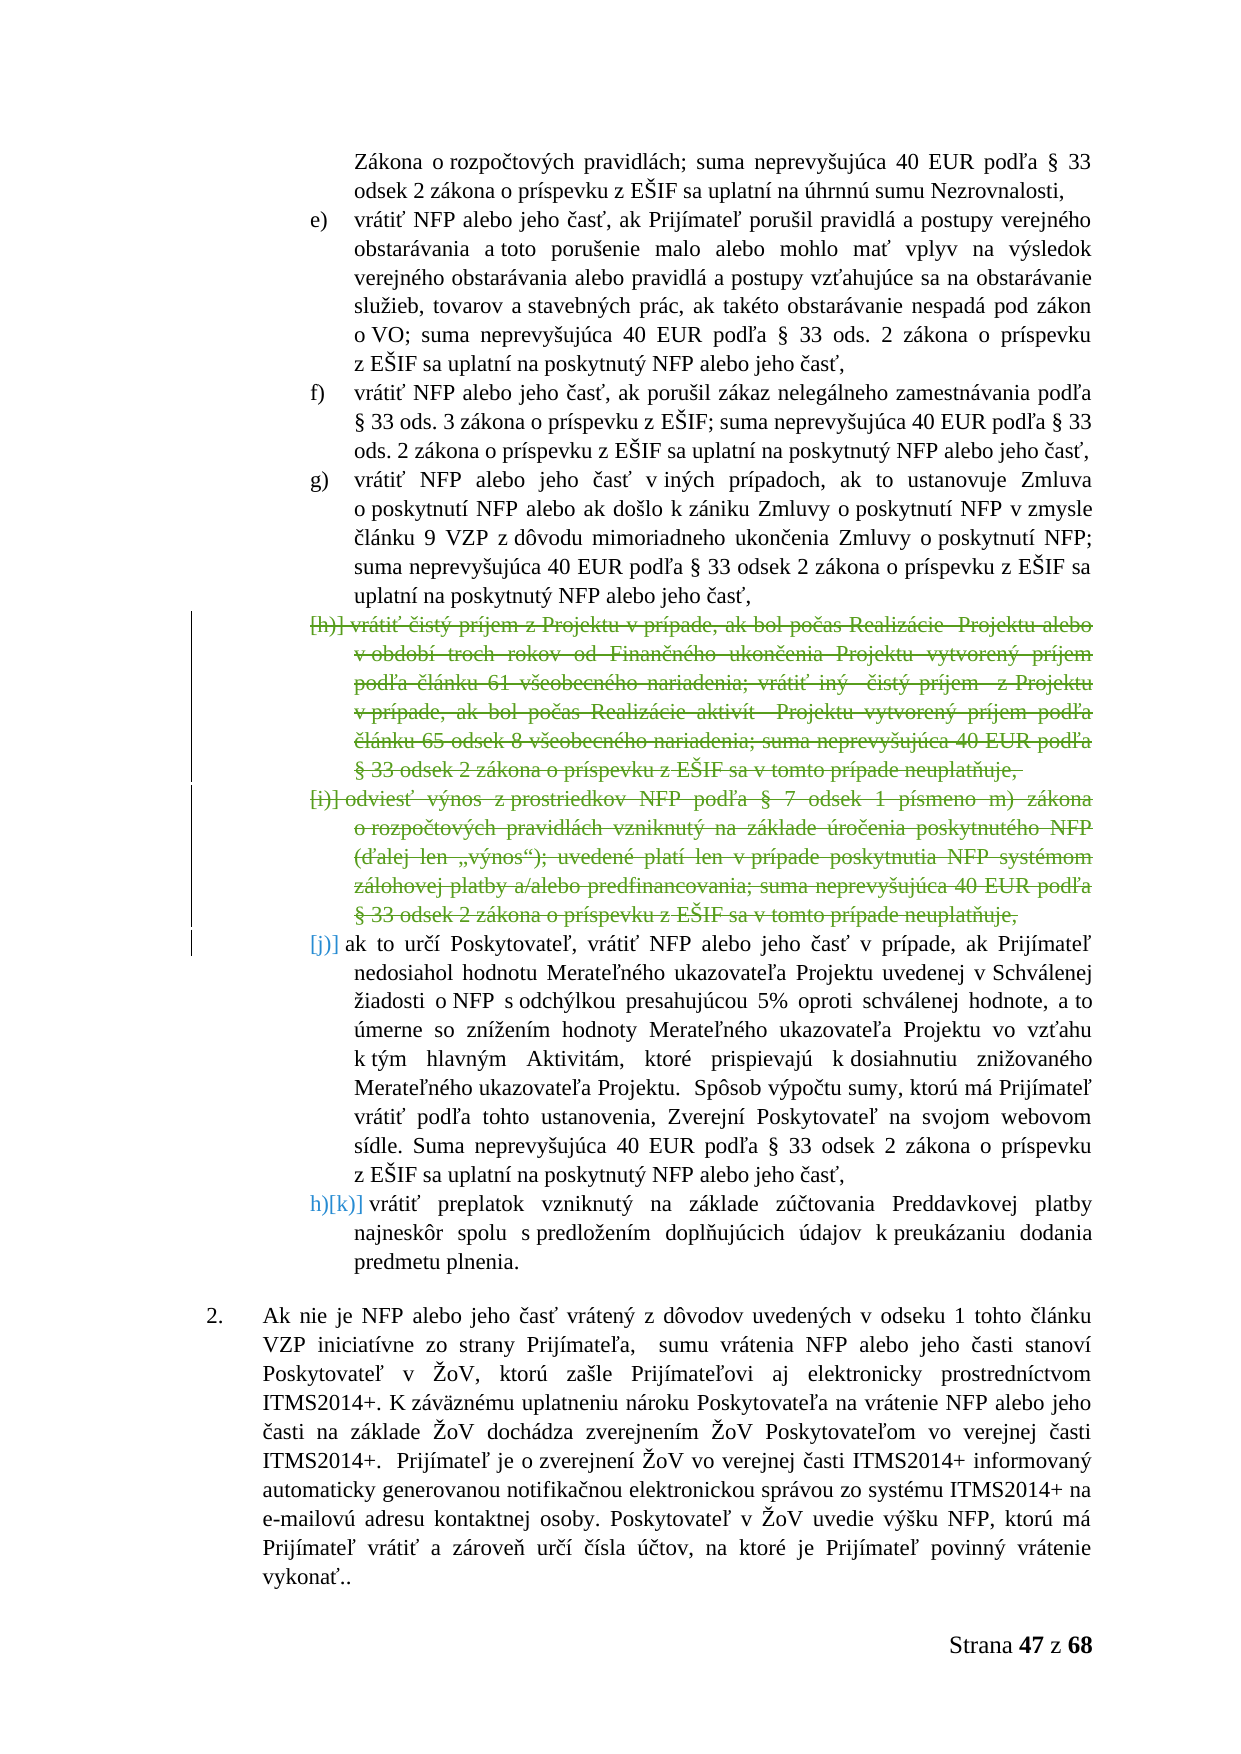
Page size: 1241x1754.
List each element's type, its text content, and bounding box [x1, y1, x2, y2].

list ak to určí Poskytovateľ, vrátiť NFP alebo jeho časť v prípade, ak Prijímateľ nedosiahol hodnotu Merateľného ukazovateľa Projektu uvedenej v Schválenej žiadosti o NFP s odchýlkou presahujúcou 5% oproti schválenej hodnote, a to úmerne so znížením hodnoty Merateľného ukazovateľa Projektu vo vzťahu k tým hlavným Aktivitám, ktoré prispievajú k dosiahnutiu znižovaného Merateľného ukazovateľa Projektu. Spôsob výpočtu sumy, ktorú má Prijímateľ vrátiť podľa tohto ustanovenia, Zverejní Poskytovateľ na svojom webovom sídle. Suma neprevyšujúca 40 EUR podľa § 33 odsek 2 zákona o príspevku z EŠIF sa uplatní na poskytnutý NFP alebo jeho časť, [310, 929, 1092, 1188]
list vrátiť NFP alebo jeho časť, ak Prijímateľ porušil pravidlá a postupy verejného obstarávania a toto porušenie malo alebo mohlo mať vplyv na výsledok verejného obstarávania alebo pravidlá a postupy vzťahujúce sa na obstarávanie služieb, tovarov a stavebných prác, ak takéto obstarávanie nespadá pod zákon o VO; suma neprevyšujúca 40 EUR podľa § 33 ods. 2 zákona o príspevku z EŠIF sa uplatní na poskytnutý NFP alebo jeho časť, [310, 206, 1092, 377]
list vrátiť NFP alebo jeho časť v iných prípadoch, ak to ustanovuje Zmluva o poskytnutí NFP alebo ak došlo k zániku Zmluvy o poskytnutí NFP v zmysle článku 9 VZP z dôvodu mimoriadneho ukončenia Zmluvy o poskytnutí NFP; suma neprevyšujúca 40 EUR podľa § 33 odsek 2 zákona o príspevku z EŠIF sa uplatní na poskytnutý NFP alebo jeho časť, [310, 466, 1092, 608]
list vrátiť preplatok vzniknutý na základe zúčtovania Preddavkovej platby najneskôr spolu s predložením doplňujúcich údajov k preukázaniu dodania predmetu plnenia. [310, 1190, 1092, 1274]
list Ak nie je NFP alebo jeho časť vrátený z dôvodov uvedených v odseku 1 tohto článku VZP iniciatívne zo strany Prijímateľa, sumu vrátenia NFP alebo jeho časti stanoví Poskytovateľ v ŽoV, ktorú zašle Prijímateľovi aj elektronicky prostredníctvom ITMS2014+. K záväznému uplatneniu nároku Poskytovateľa na vrátenie NFP alebo jeho časti na základe ŽoV dochádza zverejnením ŽoV Poskytovateľom vo verejnej časti ITMS2014+. Prijímateľ je o zverejnení ŽoV vo verejnej časti ITMS2014+ informovaný automaticky generovanou notifikačnou elektronickou správou zo systému ITMS2014+ na e-mailovú adresu kontaktnej osoby. Poskytovateľ v ŽoV uvedie výšku NFP, ktorú má Prijímateľ vrátiť a zároveň určí čísla účtov, na ktoré je Prijímateľ povinný vrátenie vykonať.. [206, 1302, 1092, 1589]
list vrátiť NFP alebo jeho časť, ak porušil zákaz nelegálneho zamestnávania podľa § 33 ods. 3 zákona o príspevku z EŠIF; suma neprevyšujúca 40 EUR podľa § 33 ods. 2 zákona o príspevku z EŠIF sa uplatní na poskytnutý NFP alebo jeho časť, [310, 379, 1092, 464]
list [310, 148, 1092, 203]
